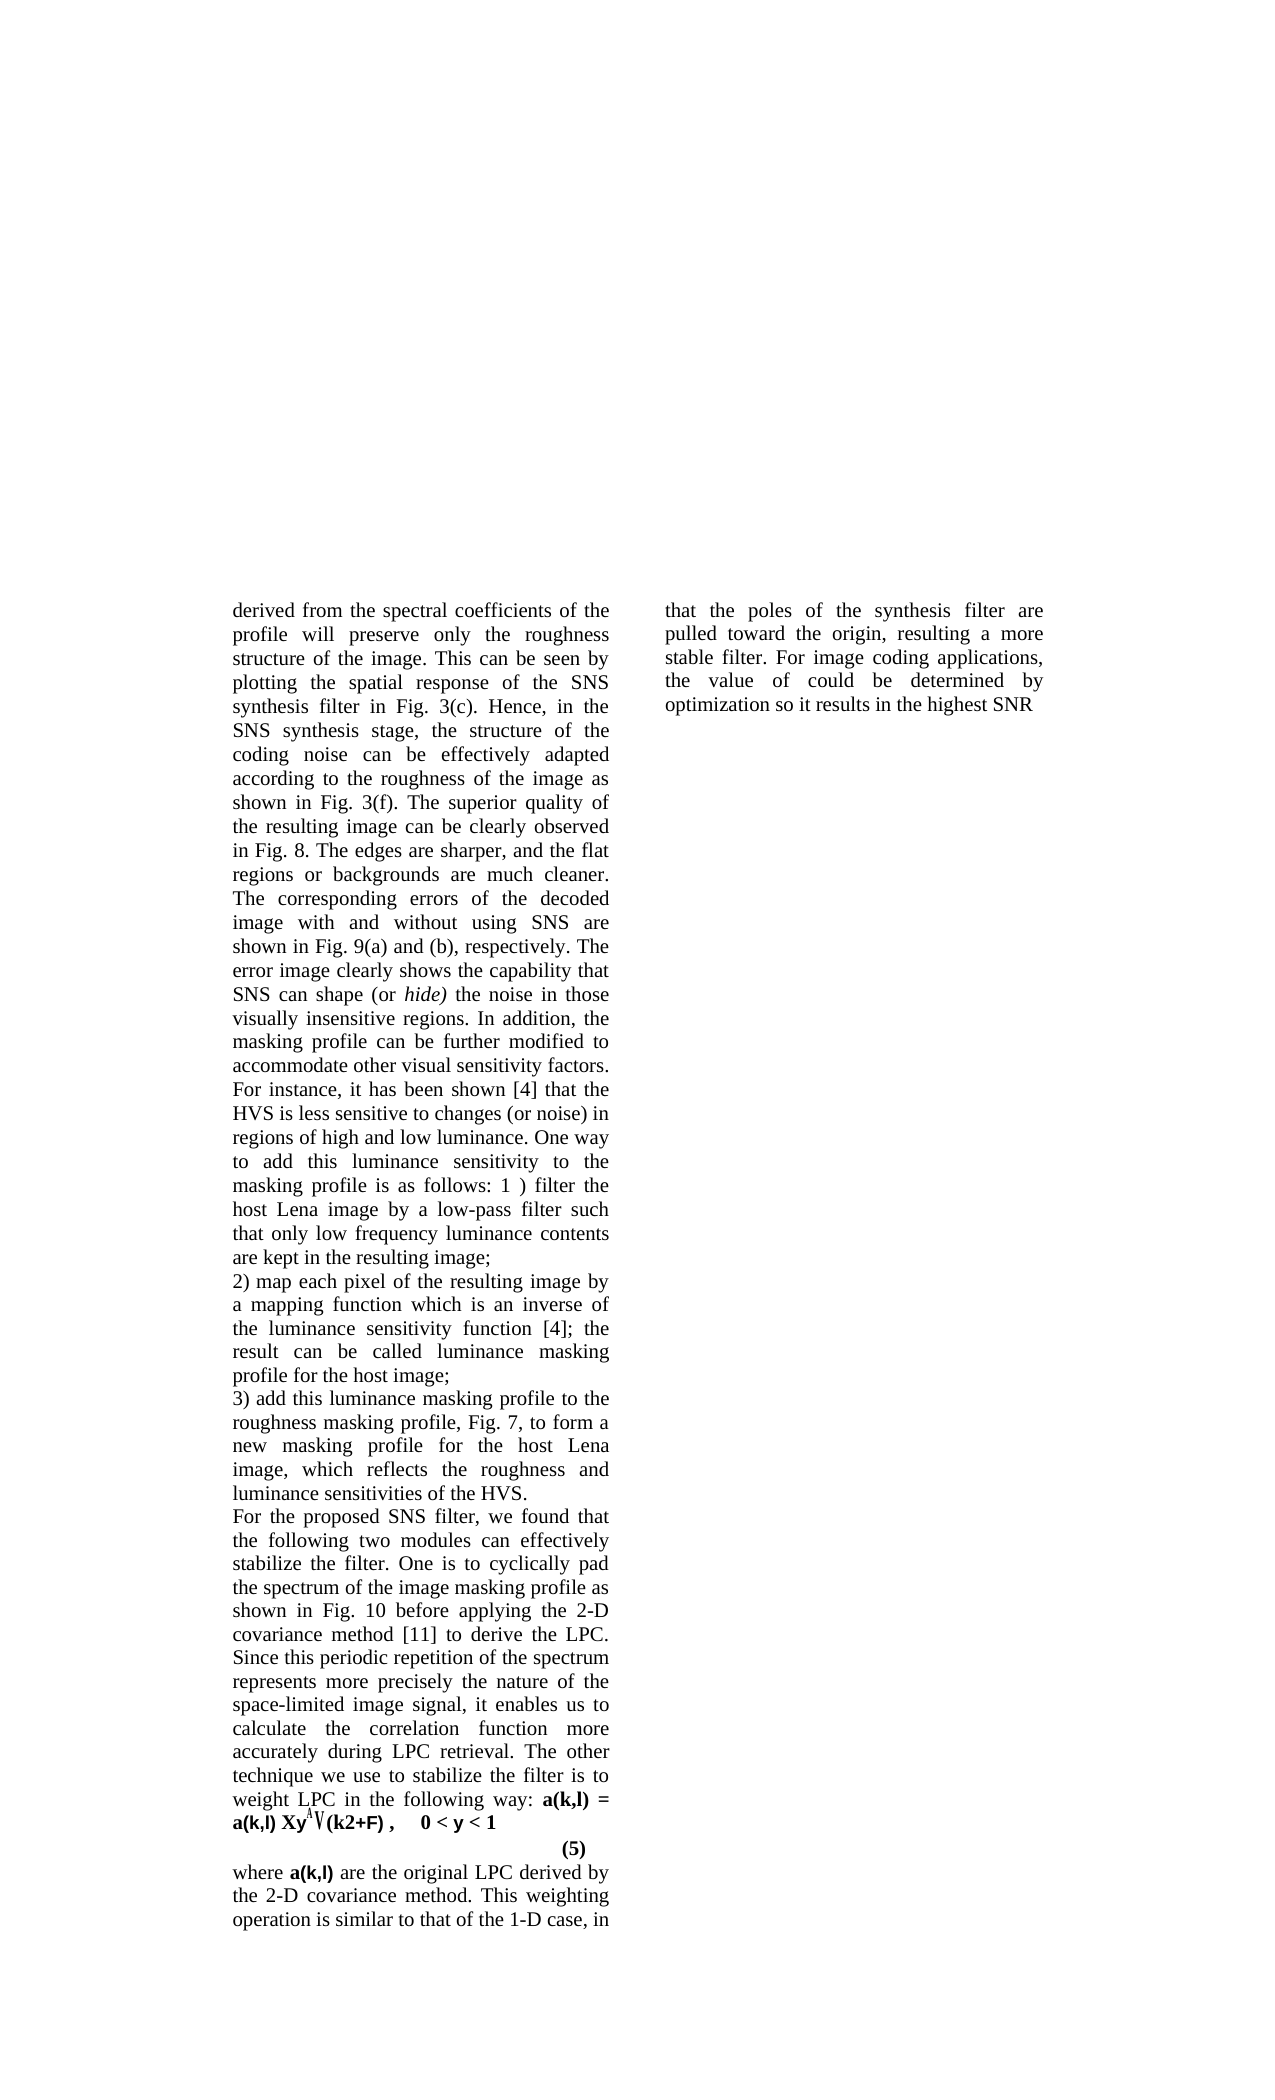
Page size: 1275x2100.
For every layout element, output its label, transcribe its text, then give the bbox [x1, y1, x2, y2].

text For the proposed SNS filter, we found that the following two modules can effectively stabilize the filter. One is to cyclically pad the spectrum of the image masking profile as shown in Fig. 10 before applying the 2-D covariance method [11] to derive the LPC. Since this periodic repetition of the spectrum represents more precisely the nature of the space-limited image signal, it enables us to calculate the correlation function more accurately during LPC retrieval. The other technique we use to stabilize the filter is to weight LPC in the following way: a(k,l) = a(k,l) XyAV(k2+F) , 0 < y < 1 [232, 1505, 610, 1834]
text where a(k,l) are the original LPC derived by the 2-D covariance method. This weighting operation is similar to that of the 1-D case, in that the poles of the synthesis filter are pulled toward the origin, resulting a more stable filter. For image coding applications, the value of could be determined by optimization so it results in the highest SNR [665, 598, 1044, 716]
list add this luminance masking profile to the roughness masking profile, Fig. 7, to form a new masking profile for the host Lena image, which reflects the roughness and luminance sensitivities of the HVS. [232, 1387, 610, 1505]
list map each pixel of the resulting image by a mapping function which is an inverse of the luminance sensitivity function [4]; the result can be called luminance masking profile for the host image; [232, 1269, 610, 1387]
text where a(k,l) are the original LPC derived by the 2-D covariance method. This weighting operation is similar to that of the 1-D case, in that the poles of the synthesis filter are pulled toward the origin, resulting a more stable filter. For image coding applications, the value of could be determined by optimization so it results in the highest SNR [232, 1860, 610, 1931]
text (5) [562, 1837, 610, 1860]
